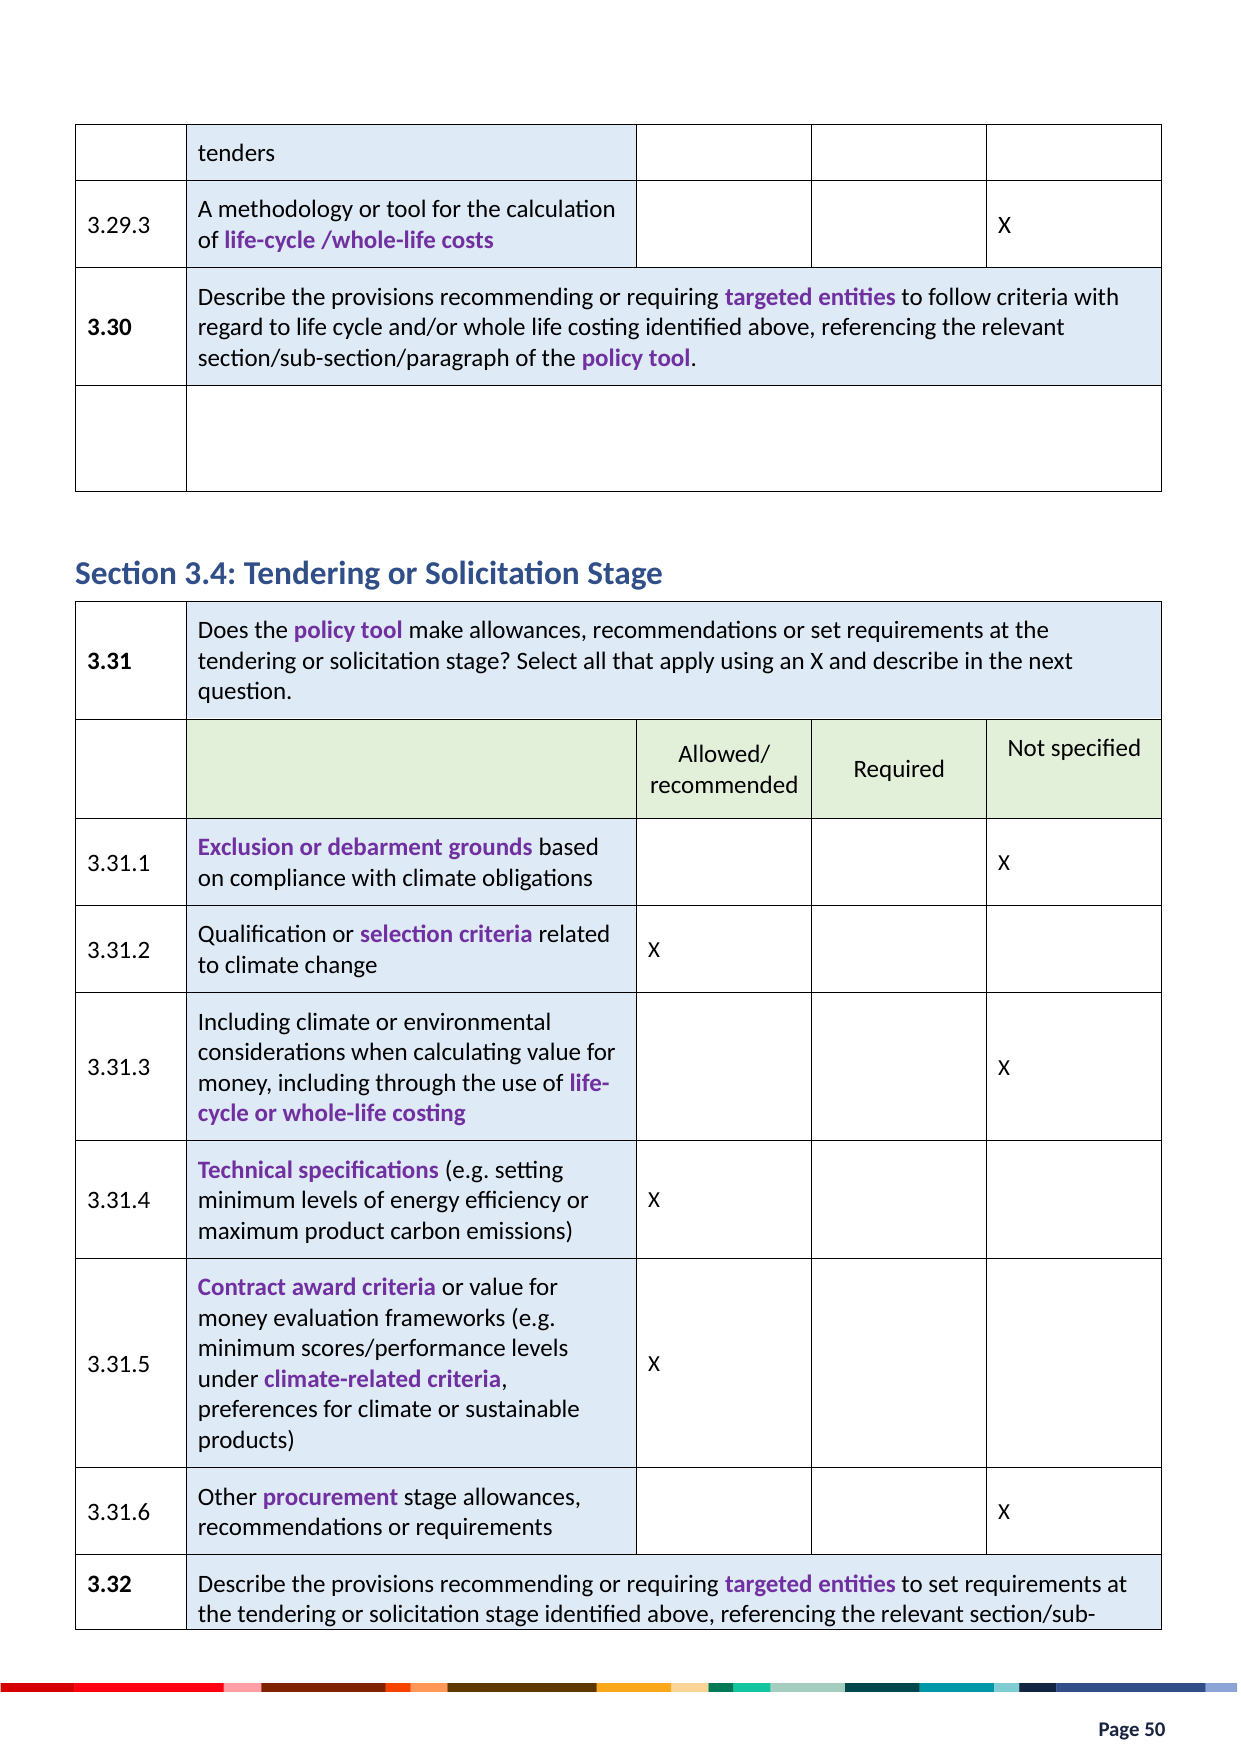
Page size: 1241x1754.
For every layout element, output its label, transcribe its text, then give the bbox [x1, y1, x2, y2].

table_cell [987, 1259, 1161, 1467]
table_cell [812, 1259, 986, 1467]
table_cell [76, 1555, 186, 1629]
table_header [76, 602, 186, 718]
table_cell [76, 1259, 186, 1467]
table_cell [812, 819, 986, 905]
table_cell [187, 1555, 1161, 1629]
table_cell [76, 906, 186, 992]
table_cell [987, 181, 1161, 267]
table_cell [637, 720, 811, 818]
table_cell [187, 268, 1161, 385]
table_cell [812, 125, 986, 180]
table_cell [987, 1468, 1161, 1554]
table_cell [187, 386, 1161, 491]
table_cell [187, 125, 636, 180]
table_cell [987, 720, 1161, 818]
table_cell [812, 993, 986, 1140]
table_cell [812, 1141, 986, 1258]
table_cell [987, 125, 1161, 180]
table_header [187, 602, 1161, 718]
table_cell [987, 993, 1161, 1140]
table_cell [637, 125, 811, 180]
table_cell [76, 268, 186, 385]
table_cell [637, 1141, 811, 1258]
subtitle Section 3.4: Tendering or Solicitation Stage [75, 552, 1165, 592]
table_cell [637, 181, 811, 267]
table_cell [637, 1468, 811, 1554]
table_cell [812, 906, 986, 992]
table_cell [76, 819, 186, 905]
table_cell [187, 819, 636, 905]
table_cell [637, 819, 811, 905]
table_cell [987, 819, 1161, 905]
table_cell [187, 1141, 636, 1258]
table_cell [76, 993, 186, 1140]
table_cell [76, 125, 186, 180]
picture [0, 1683, 1236, 1692]
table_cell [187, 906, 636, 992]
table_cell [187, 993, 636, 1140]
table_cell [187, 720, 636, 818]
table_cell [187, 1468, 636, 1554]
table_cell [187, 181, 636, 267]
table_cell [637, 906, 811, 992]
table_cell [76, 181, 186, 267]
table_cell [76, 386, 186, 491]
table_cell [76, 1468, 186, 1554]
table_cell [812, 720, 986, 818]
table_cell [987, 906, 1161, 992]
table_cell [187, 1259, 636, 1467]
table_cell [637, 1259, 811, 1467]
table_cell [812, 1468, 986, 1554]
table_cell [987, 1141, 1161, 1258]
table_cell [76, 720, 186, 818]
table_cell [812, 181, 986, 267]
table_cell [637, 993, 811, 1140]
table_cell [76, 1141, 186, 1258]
